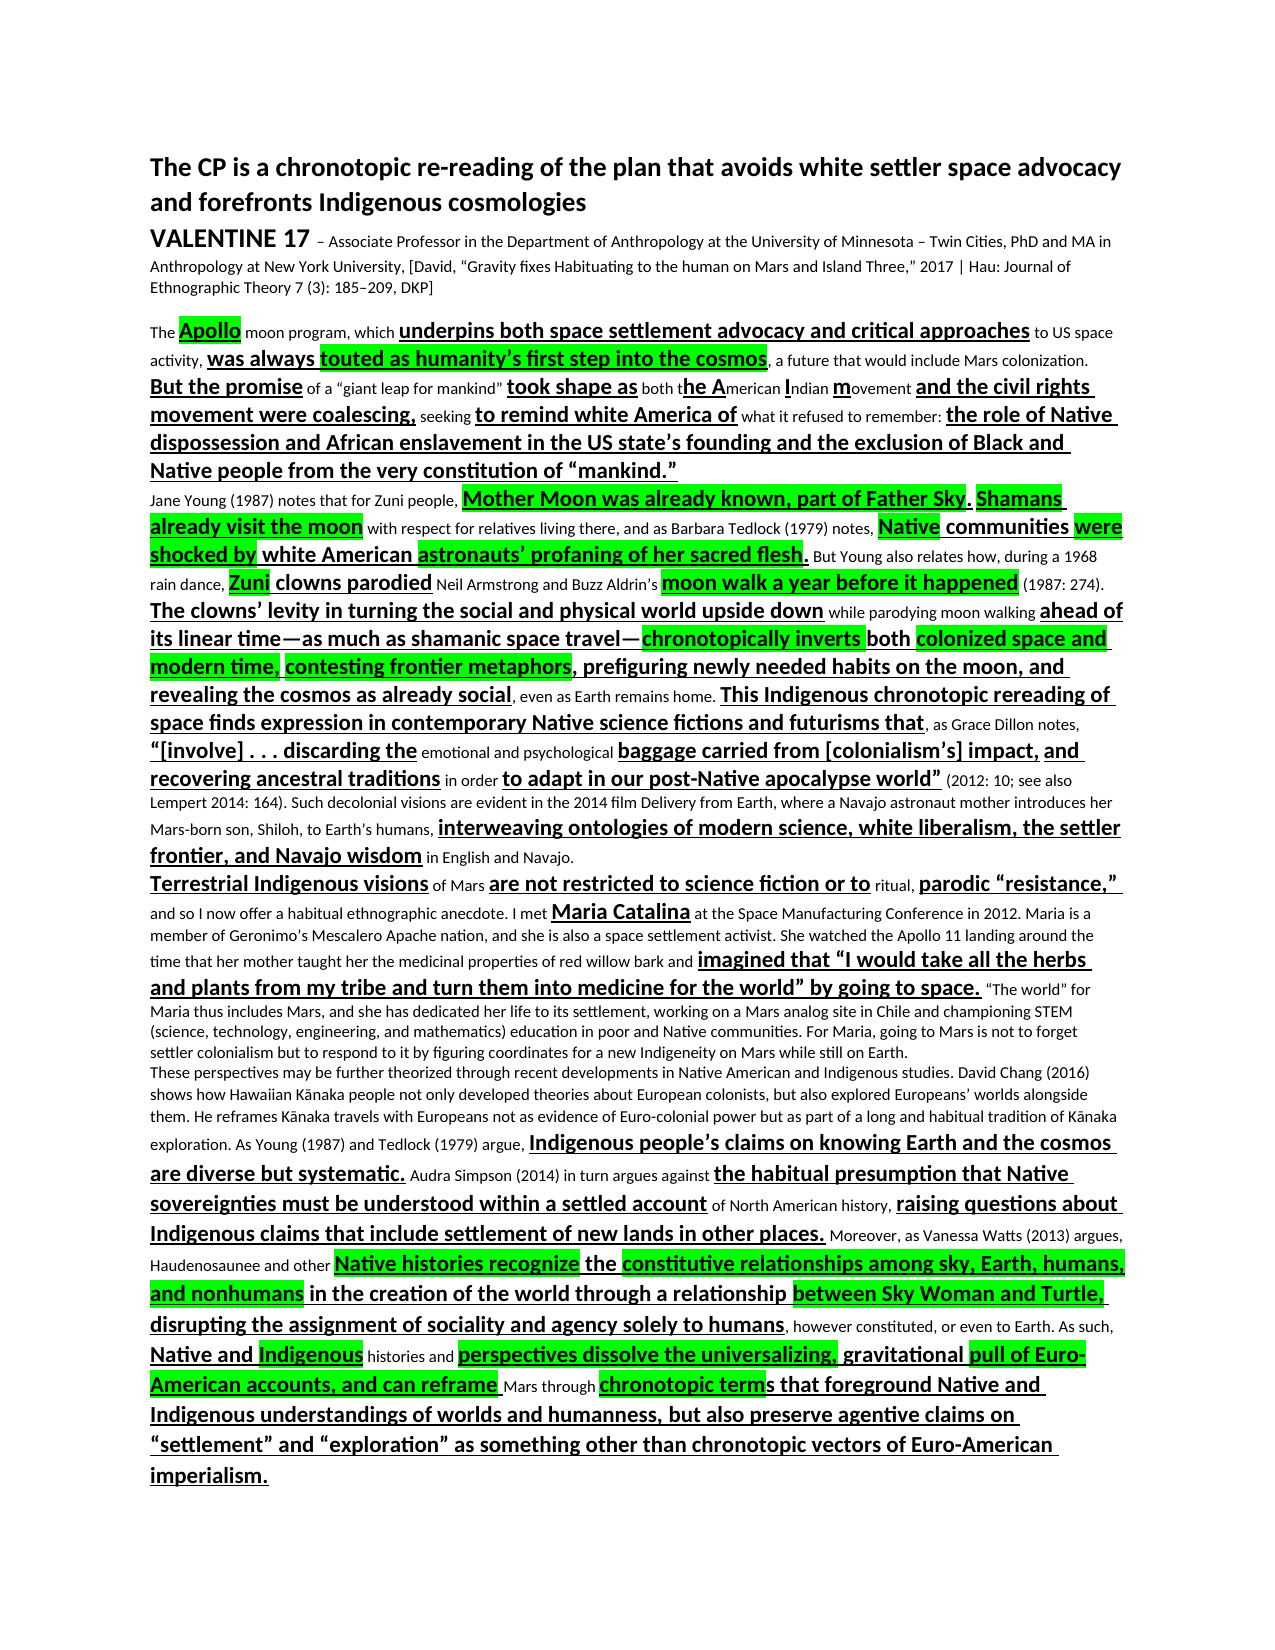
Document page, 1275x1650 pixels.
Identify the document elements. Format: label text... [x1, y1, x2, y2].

text Jane Young (1987) notes that for Zuni people, Mother Moon was already known, part of Father Sky. Shamans already visit the moon with respect for relatives living there, and as Barbara Tedlock (1979) notes, Native communities were shocked by white American astronauts’ profaning of her sacred flesh. But Young also relates how, during a 1968 rain dance, Zuni clowns parodied Neil Armstrong and Buzz Aldrin’s moon walk a year before it happened (1987: 274). The clowns’ levity in turning the social and physical world upside down while parodying moon walking ahead of its linear time—as much as shamanic space travel—chronotopically inverts both colonized space and modern time, contesting frontier metaphors, prefiguring newly needed habits on the moon, and revealing the cosmos as already social, even as Earth remains home. This Indigenous chronotopic rereading of space finds expression in contemporary Native science fictions and futurisms that, as Grace Dillon notes, “[involve] . . . discarding the emotional and psychological baggage carried from [colonialism’s] impact, and recovering ancestral traditions in order to adapt in our post-Native apocalypse world” (2012: 10; see also Lempert 2014: 164). Such decolonial visions are evident in the 2014 film Delivery from Earth, where a Navajo astronaut mother introduces her Mars-born son, Shiloh, to Earth’s humans, interweaving ontologies of modern science, white liberalism, the settler frontier, and Navajo wisdom in English and Navajo. [150, 484, 1125, 869]
text The Apollo moon program, which underpins both space settlement advocacy and critical approaches to US space activity, was always touted as humanity’s first step into the cosmos, a future that would include Mars colonization. But the promise of a “giant leap for mankind” took shape as both the American Indian movement and the civil rights movement were coalescing, seeking to remind white America of what it refused to remember: the role of Native dispossession and African enslavement in the US state’s founding and the exclusion of Black and Native people from the very constitution of “mankind.” [150, 316, 1125, 484]
subtitle The CP is a chronotopic re-reading of the plan that avoids white settler space advocacy and forefronts Indigenous cosmologies [150, 150, 1125, 219]
text VALENTINE 17 – Associate Professor in the Department of Anthropology at the University of Minnesota – Twin Cities, PhD and MA in Anthropology at New York University, [David, “Gravity fixes Habituating to the human on Mars and Island Three,” 2017 | Hau: Journal of Ethnographic Theory 7 (3): 185–209, DKP] [150, 221, 1125, 298]
text These perspectives may be further theorized through recent developments in Native American and Indigenous studies. David Chang (2016) shows how Hawaiian Kānaka people not only developed theories about European colonists, but also explored Europeans’ worlds alongside them. He reframes Kānaka travels with Europeans not as evidence of Euro-colonial power but as part of a long and habitual tradition of Kānaka exploration. As Young (1987) and Tedlock (1979) argue, Indigenous people’s claims on knowing Earth and the cosmos are diverse but systematic. Audra Simpson (2014) in turn argues against the habitual presumption that Native sovereignties must be understood within a settled account of North American history, raising questions about Indigenous claims that include settlement of new lands in other places. Moreover, as Vanessa Watts (2013) argues, Haudenosaunee and other Native histories recognize the constitutive relationships among sky, Earth, humans, and nonhumans in the creation of the world through a relationship between Sky Woman and Turtle, disrupting the assignment of sociality and agency solely to humans, however constituted, or even to Earth. As such, Native and Indigenous histories and perspectives dissolve the universalizing, gravitational pull of Euro-American accounts, and can reframe Mars through chronotopic terms that foreground Native and Indigenous understandings of worlds and humanness, but also preserve agentive claims on “settlement” and “exploration” as something other than chronotopic vectors of Euro-American imperialism. [150, 1062, 1125, 1489]
text Terrestrial Indigenous visions of Mars are not restricted to science fiction or to ritual, parodic “resistance,” and so I now offer a habitual ethnographic anecdote. I met Maria Catalina at the Space Manufacturing Conference in 2012. Maria is a member of Geronimo’s Mescalero Apache nation, and she is also a space settlement activist. She watched the Apollo 11 landing around the time that her mother taught her the medicinal properties of red willow bark and imagined that “I would take all the herbs and plants from my tribe and turn them into medicine for the world” by going to space. “The world” for Maria thus includes Mars, and she has dedicated her life to its settlement, working on a Mars analog site in Chile and championing STEM (science, technology, engineering, and mathematics) education in poor and Native communities. For Maria, going to Mars is not to forget settler colonialism but to respond to it by figuring coordinates for a new Indigeneity on Mars while still on Earth. [150, 869, 1125, 1062]
